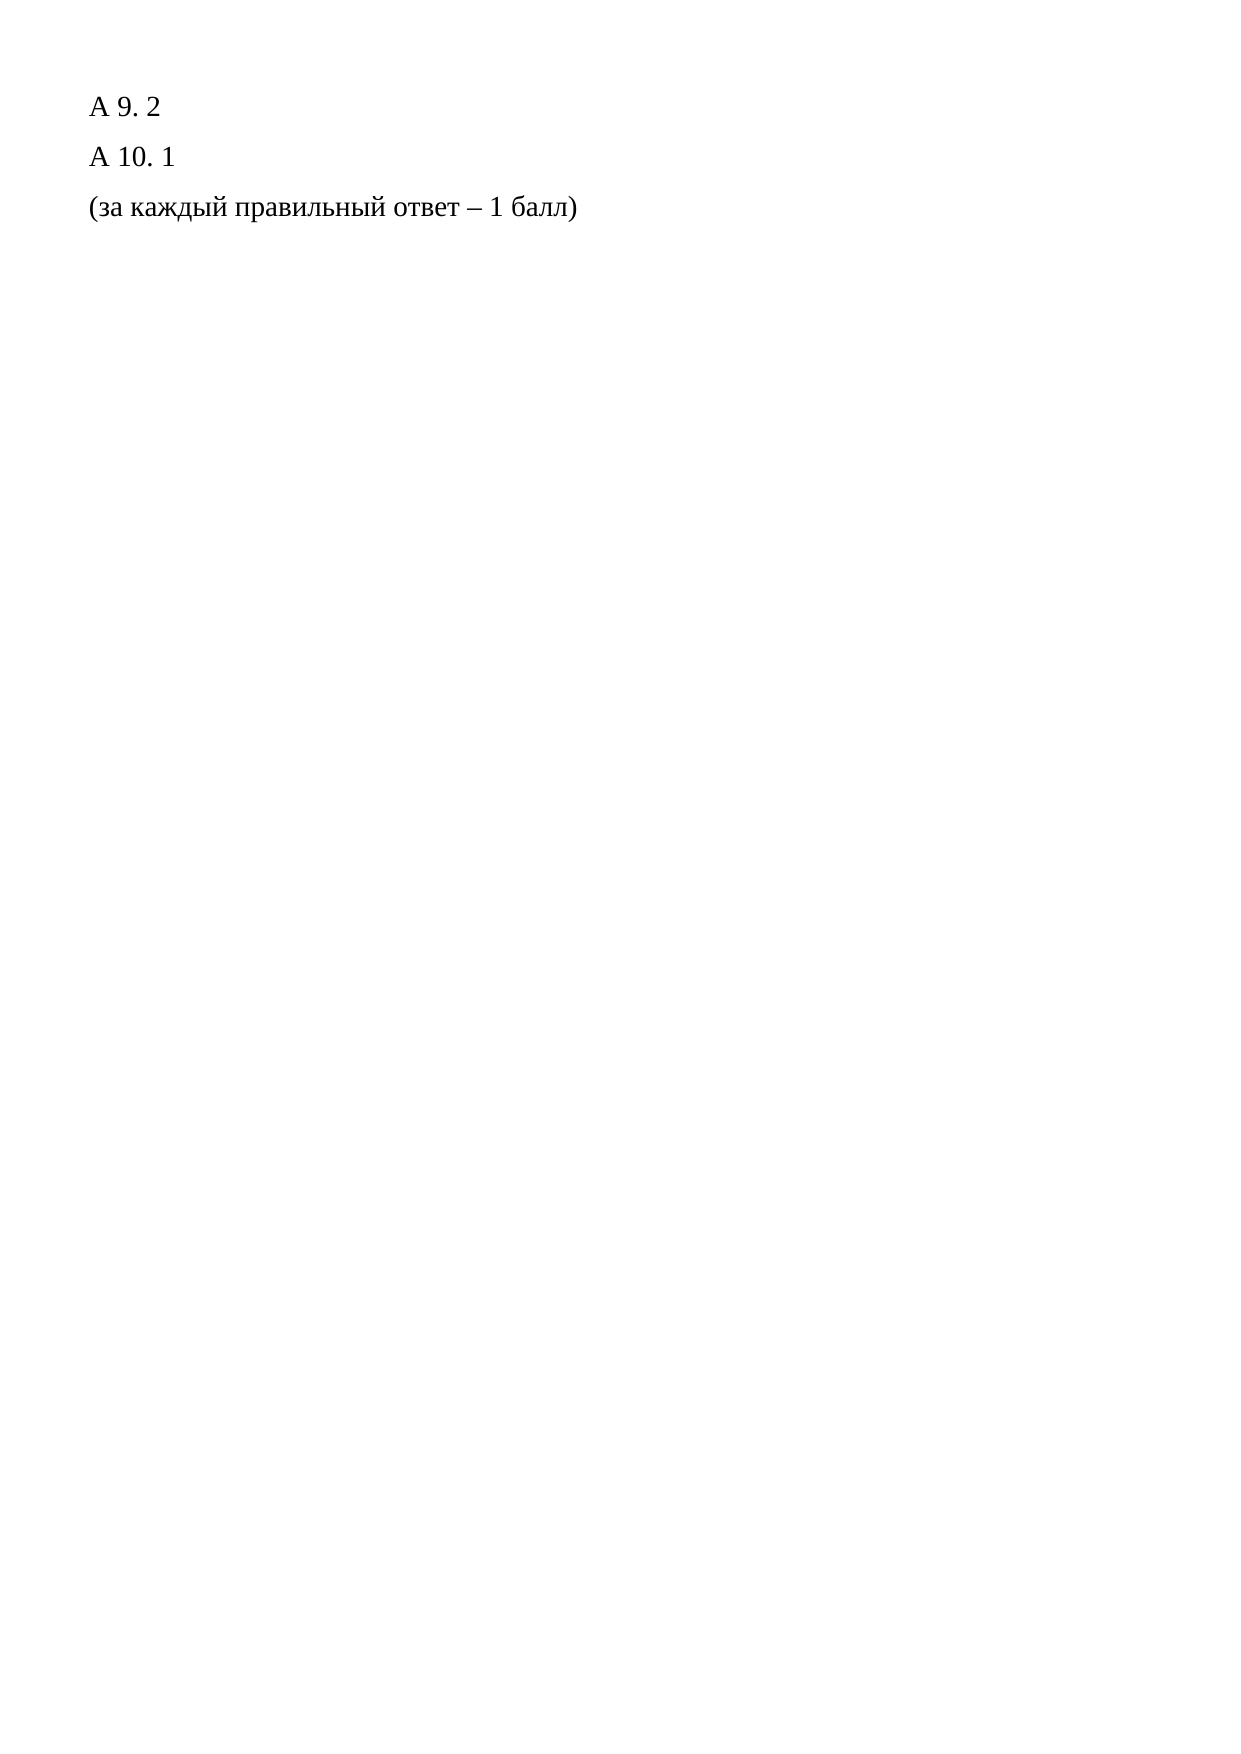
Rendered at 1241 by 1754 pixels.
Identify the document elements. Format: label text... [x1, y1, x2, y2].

text А 10. 1 [89, 139, 1166, 172]
text А 9. 2 [89, 89, 1166, 122]
text (за каждый правильный ответ – 1 балл) [89, 189, 1166, 223]
